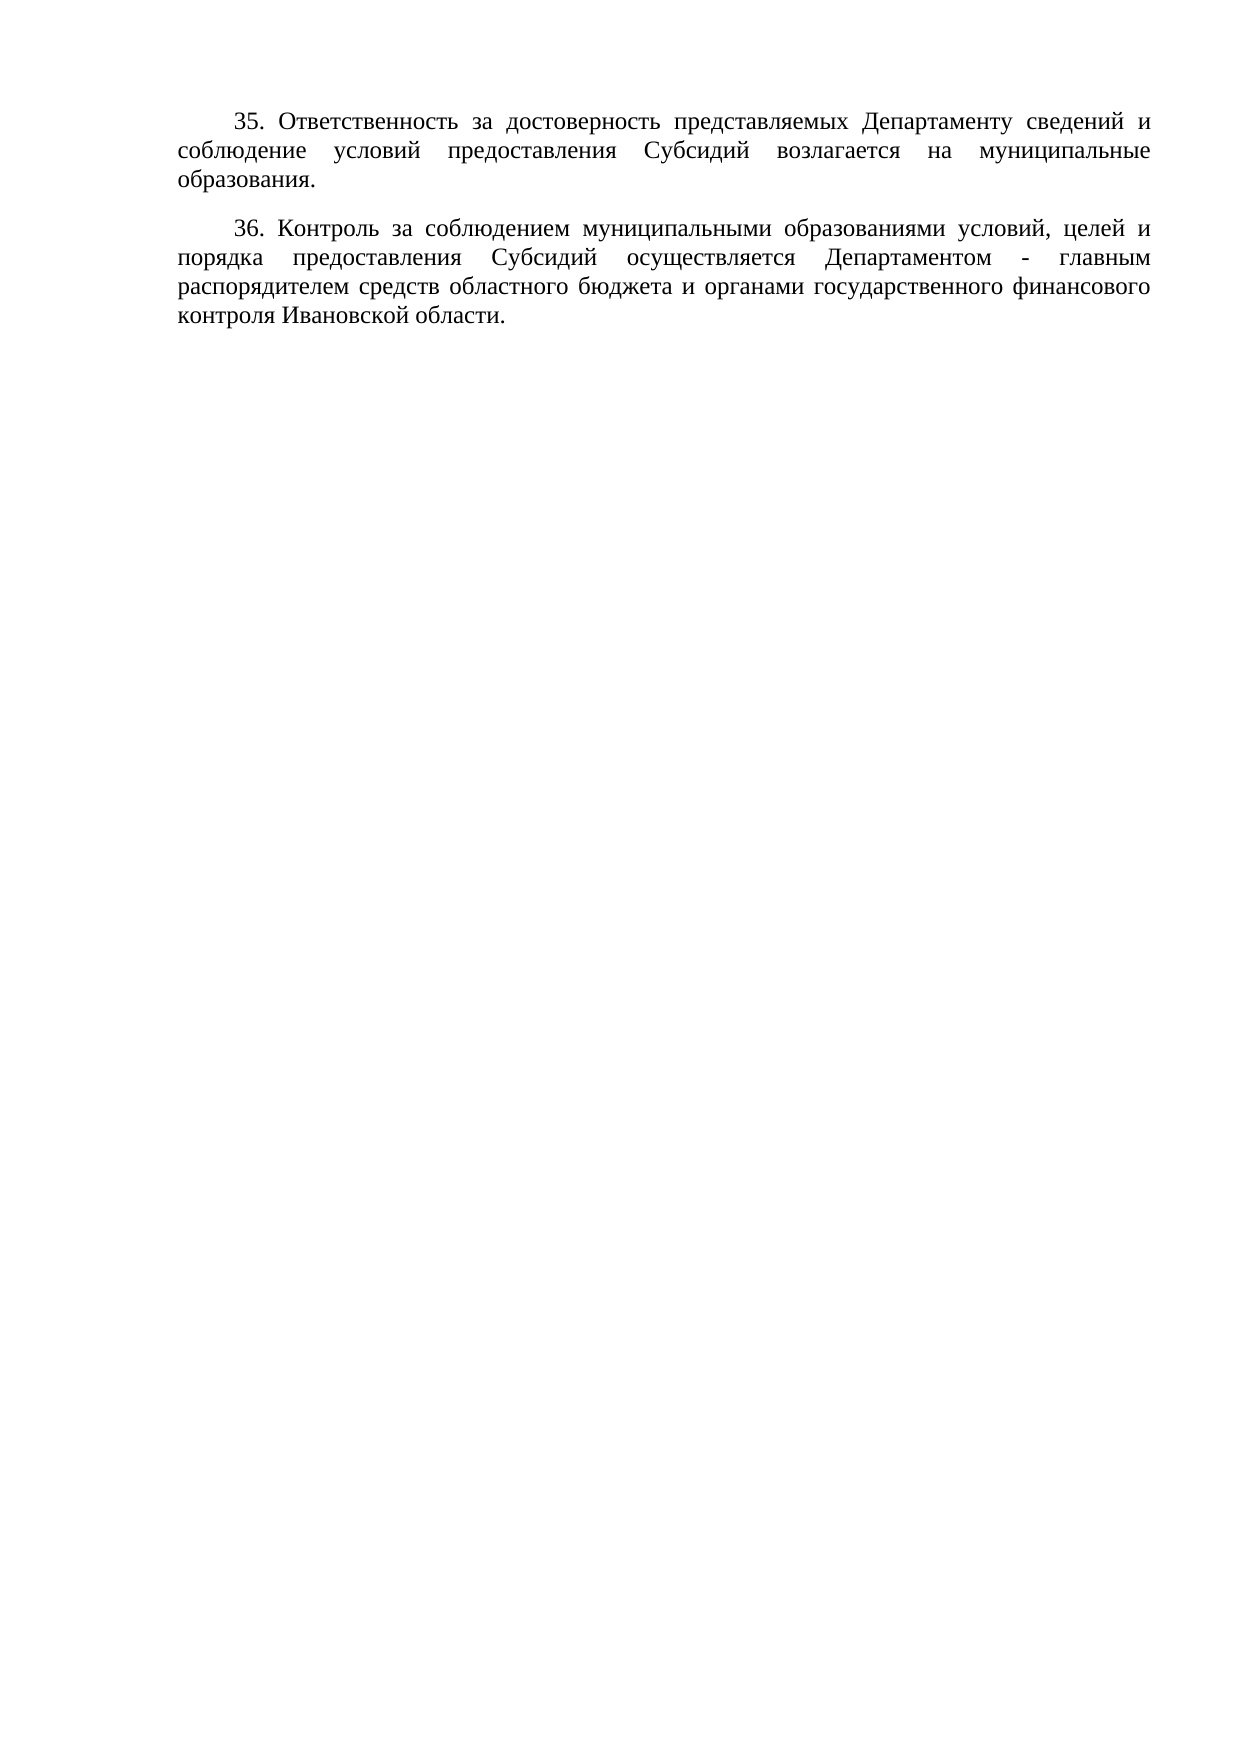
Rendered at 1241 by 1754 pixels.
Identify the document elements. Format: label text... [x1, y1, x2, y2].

text 35. Ответственность за достоверность представляемых Департаменту сведений и соблюдение условий предоставления Субсидий возлагается на муниципальные образования. [177, 106, 1152, 193]
text 36. Контроль за соблюдением муниципальными образованиями условий, целей и порядка предоставления Субсидий осуществляется Департаментом - главным распорядителем средств областного бюджета и органами государственного финансового контроля Ивановской области. [177, 213, 1152, 328]
